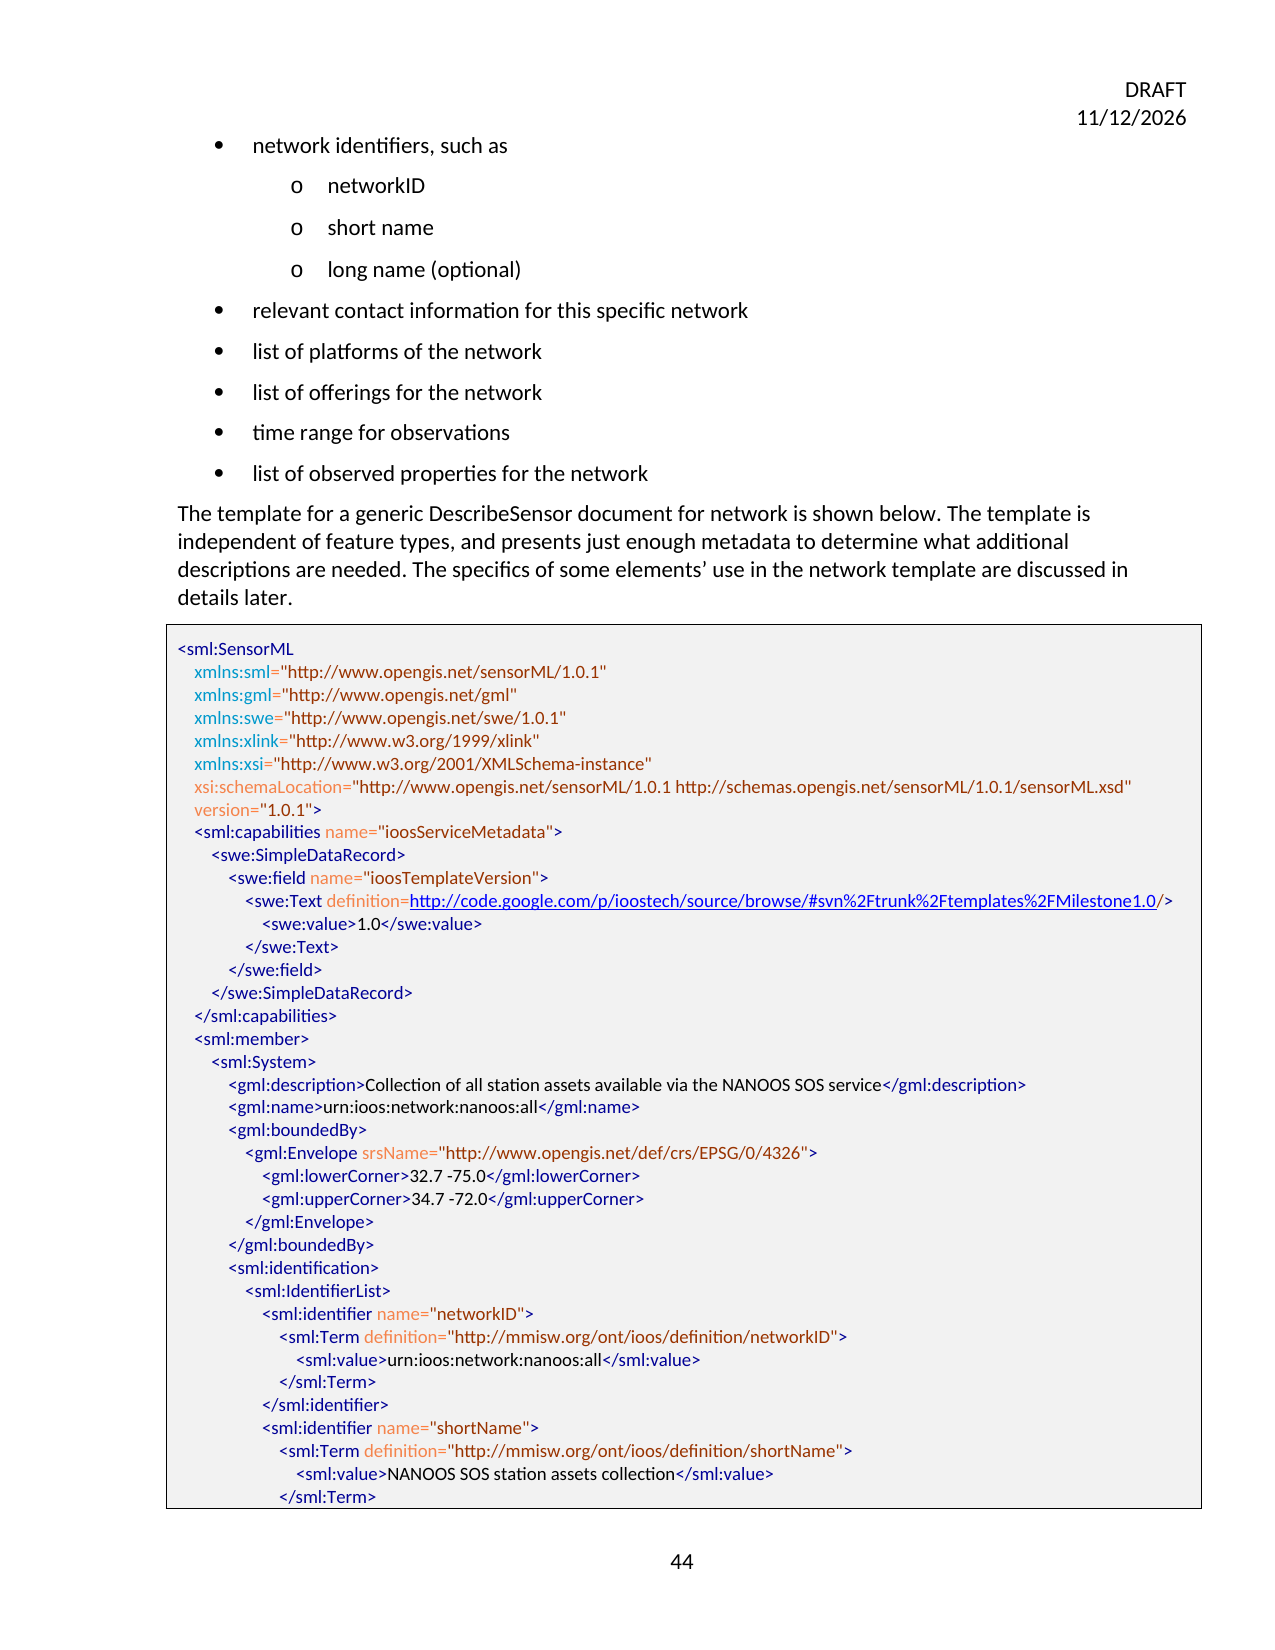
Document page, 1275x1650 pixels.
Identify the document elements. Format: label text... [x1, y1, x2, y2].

list networkID [290, 172, 1186, 201]
list long name (optional) [290, 255, 1186, 284]
list relevant contact information for this specific network [215, 297, 1186, 324]
list list of observed properties for the network [215, 459, 1186, 487]
list list of offerings for the network [215, 378, 1186, 406]
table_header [167, 625, 1201, 1508]
text The template for a generic DescribeSensor document for network is shown below. The template is independent of feature types, and presents just enough metadata to determine what additional descriptions are needed. The specifics of some elements’ use in the network template are discussed in details later. [177, 499, 1186, 611]
list short name [290, 213, 1186, 242]
list network identifiers, such as [215, 131, 1186, 159]
list time range for observations [215, 418, 1186, 446]
list list of platforms of the network [215, 337, 1186, 365]
